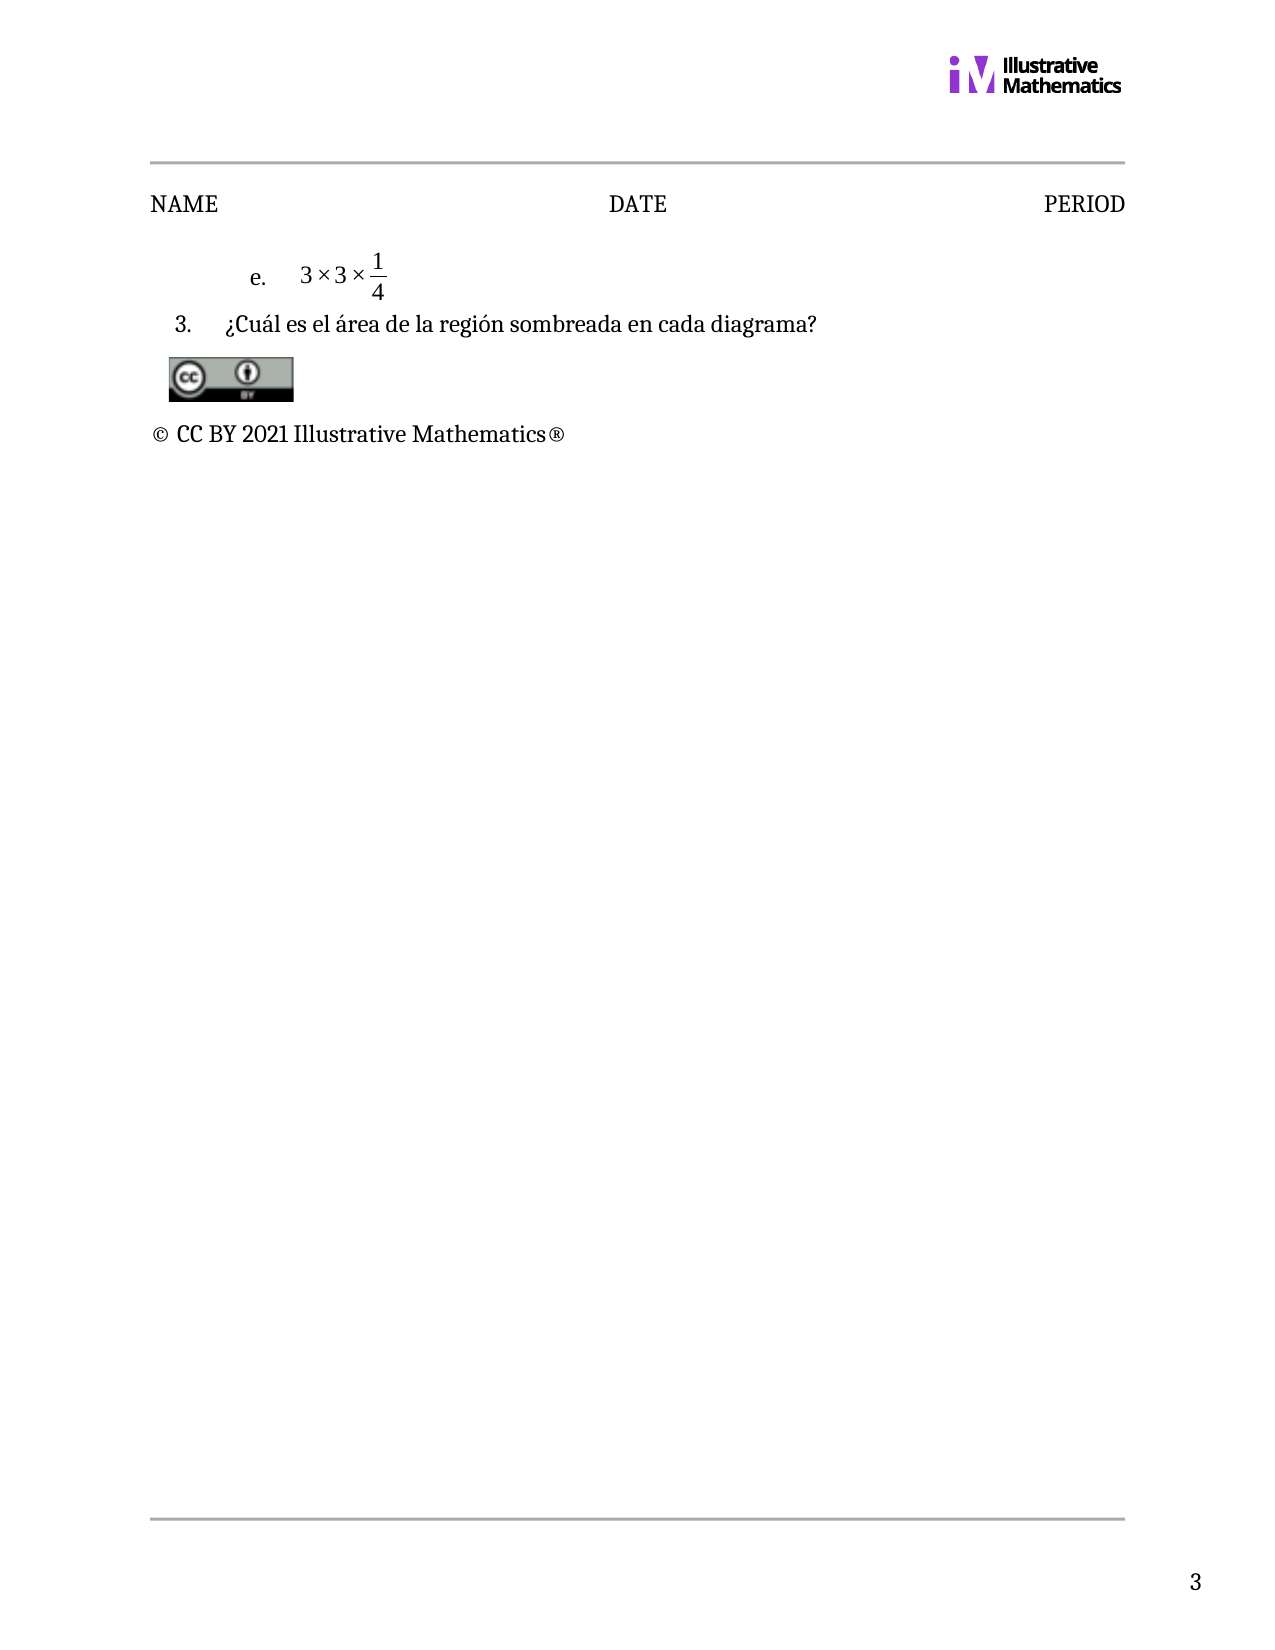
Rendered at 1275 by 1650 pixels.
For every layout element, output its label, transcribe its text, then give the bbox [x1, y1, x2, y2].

picture [949, 55, 1121, 93]
list ¿Cuál es el área de la región sombreada en cada diagrama? [175, 310, 1125, 339]
picture [168, 357, 294, 402]
text © CC BY 2021 Illustrative Mathematics® [150, 420, 1125, 449]
